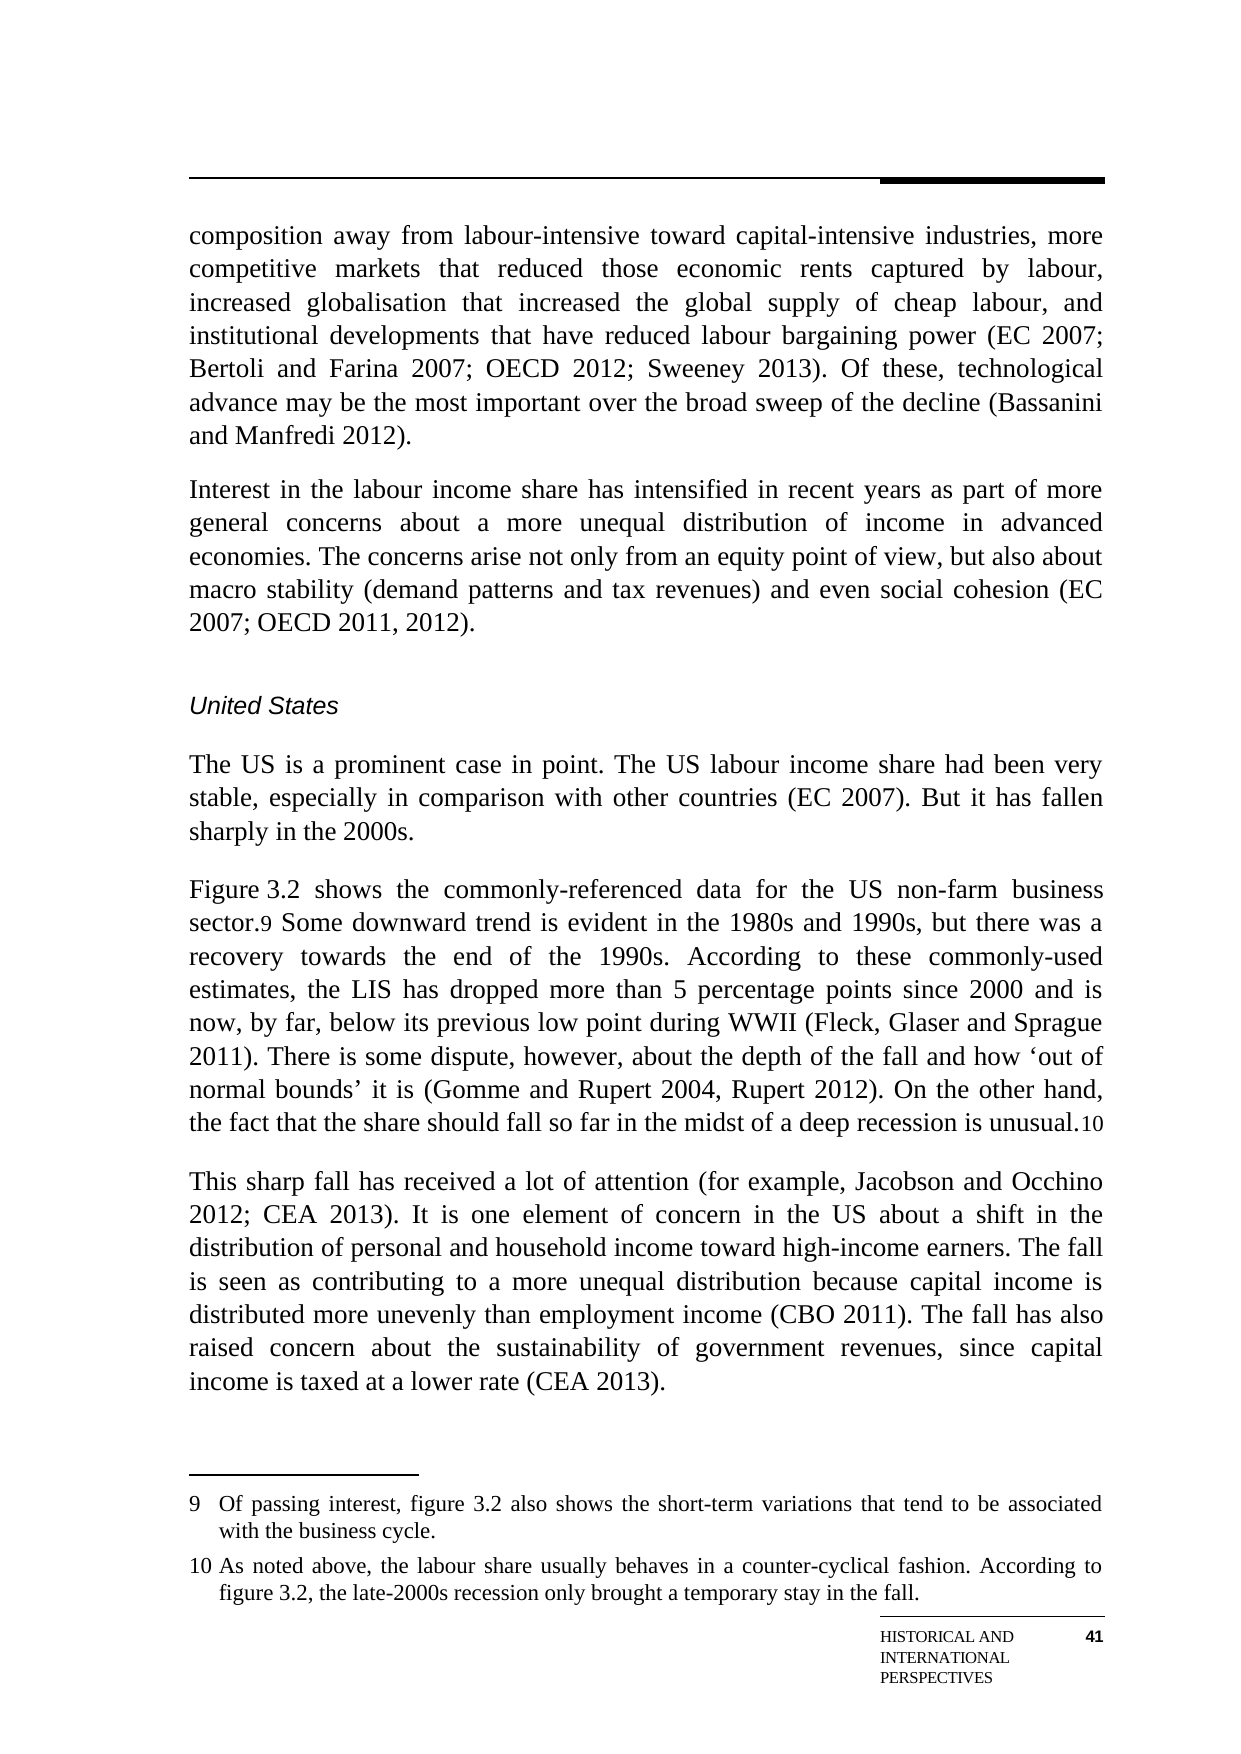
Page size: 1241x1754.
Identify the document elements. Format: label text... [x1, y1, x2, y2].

text Figure 3.2 shows the commonly-referenced data for the US non-farm business sector. Some downward trend is evident in the 1980s and 1990s, but there was a recovery towards the end of the 1990s. According to these commonly-used estimates, the LIS has dropped more than 5 percentage points since 2000 and is now, by far, below its previous low point during WWII (Fleck, Glaser and Sprague 2011). There is some dispute, however, about the depth of the fall and how ‘out of normal bounds’ it is (Gomme and Rupert 2004, Rupert 2012). On the other hand, the fact that the share should fall so far in the midst of a deep recession is unusual. [189, 871, 1104, 1138]
subtitle United States [189, 688, 1104, 721]
text This sharp fall has received a lot of attention (for example, Jacobson and Occhino 2012; CEA 2013). It is one element of concern in the US about a shift in the distribution of personal and household income toward high-income earners. The fall is seen as contributing to a more unequal distribution because capital income is distributed more unevenly than employment income (CBO 2011). The fall has also raised concern about the sustainability of government revenues, since capital income is taxed at a lower rate (CEA 2013). [189, 1163, 1104, 1396]
text Interest in the labour income share has intensified in recent years as part of more general concerns about a more unequal distribution of income in advanced economies. The concerns arise not only from an equity point of view, but also about macro stability (demand patterns and tax revenues) and even social cohesion (EC 2007; OECD 2011, 2012). [189, 471, 1104, 638]
text The US is a prominent case in point. The US labour income share had been very stable, especially in comparison with other countries (EC 2007). But it has fallen sharply in the 2000s. [189, 746, 1104, 846]
